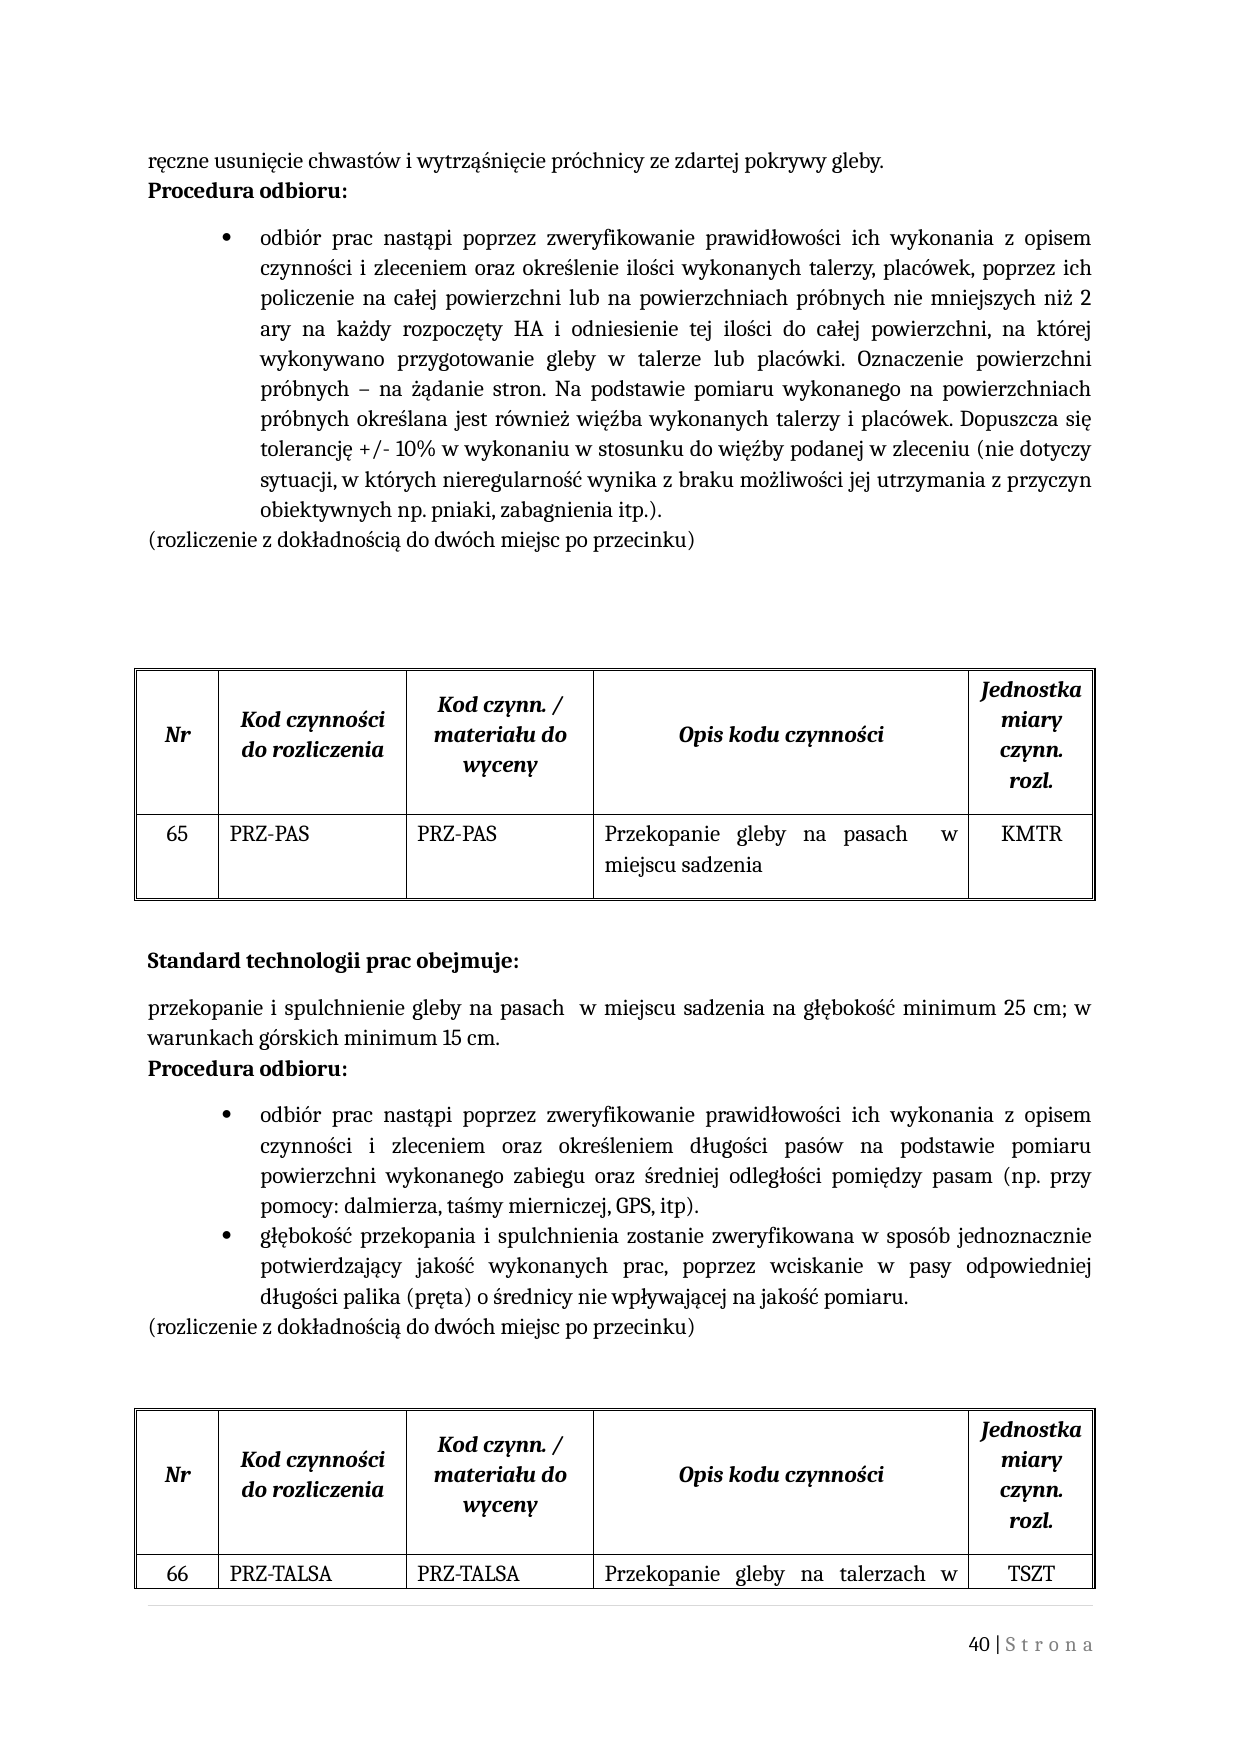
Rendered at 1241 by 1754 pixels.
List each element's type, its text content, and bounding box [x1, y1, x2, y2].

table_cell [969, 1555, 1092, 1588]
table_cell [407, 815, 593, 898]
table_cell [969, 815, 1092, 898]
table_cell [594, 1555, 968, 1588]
text Procedura odbioru: [148, 1055, 1093, 1082]
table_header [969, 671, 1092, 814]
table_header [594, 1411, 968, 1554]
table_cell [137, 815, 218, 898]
text (rozliczenie z dokładnością do dwóch miejsc po przecinku) [148, 527, 1093, 553]
list odbiór prac nastąpi poprzez zweryfikowanie prawidłowości ich wykonania z opisem czynności i zleceniem oraz określeniem długości pasów na podstawie pomiaru powierzchni wykonanego zabiegu oraz średniej odległości pomiędzy pasam (np. przy pomocy: dalmierza, taśmy mierniczej, GPS, itp). [223, 1102, 1093, 1219]
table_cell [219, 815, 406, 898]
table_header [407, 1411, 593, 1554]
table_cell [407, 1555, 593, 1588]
text Standard technologii prac obejmuje: [148, 948, 1093, 974]
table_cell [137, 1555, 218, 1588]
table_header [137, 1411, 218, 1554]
list głębokość przekopania i spulchnienia zostanie zweryfikowana w sposób jednoznacznie potwierdzający jakość wykonanych prac, poprzez wciskanie w pasy odpowiedniej długości palika (pręta) o średnicy nie wpływającej na jakość pomiaru. [223, 1223, 1093, 1310]
text (rozliczenie z dokładnością do dwóch miejsc po przecinku) [148, 1314, 1093, 1340]
text ręczne usunięcie chwastów i wytrząśnięcie próchnicy ze zdartej pokrywy gleby. [148, 148, 1093, 174]
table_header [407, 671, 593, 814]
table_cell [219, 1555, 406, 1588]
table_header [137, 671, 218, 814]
text Procedura odbioru: [148, 178, 1093, 204]
text przekopanie i spulchnienie gleby na pasach w miejscu sadzenia na głębokość minimum 25 cm; w warunkach górskich minimum 15 cm. [148, 995, 1093, 1051]
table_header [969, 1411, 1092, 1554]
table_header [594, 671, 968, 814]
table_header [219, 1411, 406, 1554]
list odbiór prac nastąpi poprzez zweryfikowanie prawidłowości ich wykonania z opisem czynności i zleceniem oraz określenie ilości wykonanych talerzy, placówek, poprzez ich policzenie na całej powierzchni lub na powierzchniach próbnych nie mniejszych niż 2 ary na każdy rozpoczęty HA i odniesienie tej ilości do całej powierzchni, na której wykonywano przygotowanie gleby w talerze lub placówki. Oznaczenie powierzchni próbnych – na żądanie stron. Na podstawie pomiaru wykonanego na powierzchniach próbnych określana jest również więźba wykonanych talerzy i placówek. Dopuszcza się tolerancję +/- 10% w wykonaniu w stosunku do więźby podanej w zleceniu (nie dotyczy sytuacji, w których nieregularność wynika z braku możliwości jej utrzymania z przyczyn obiektywnych np. pniaki, zabagnienia itp.). [223, 225, 1093, 523]
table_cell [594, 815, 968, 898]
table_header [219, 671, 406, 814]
